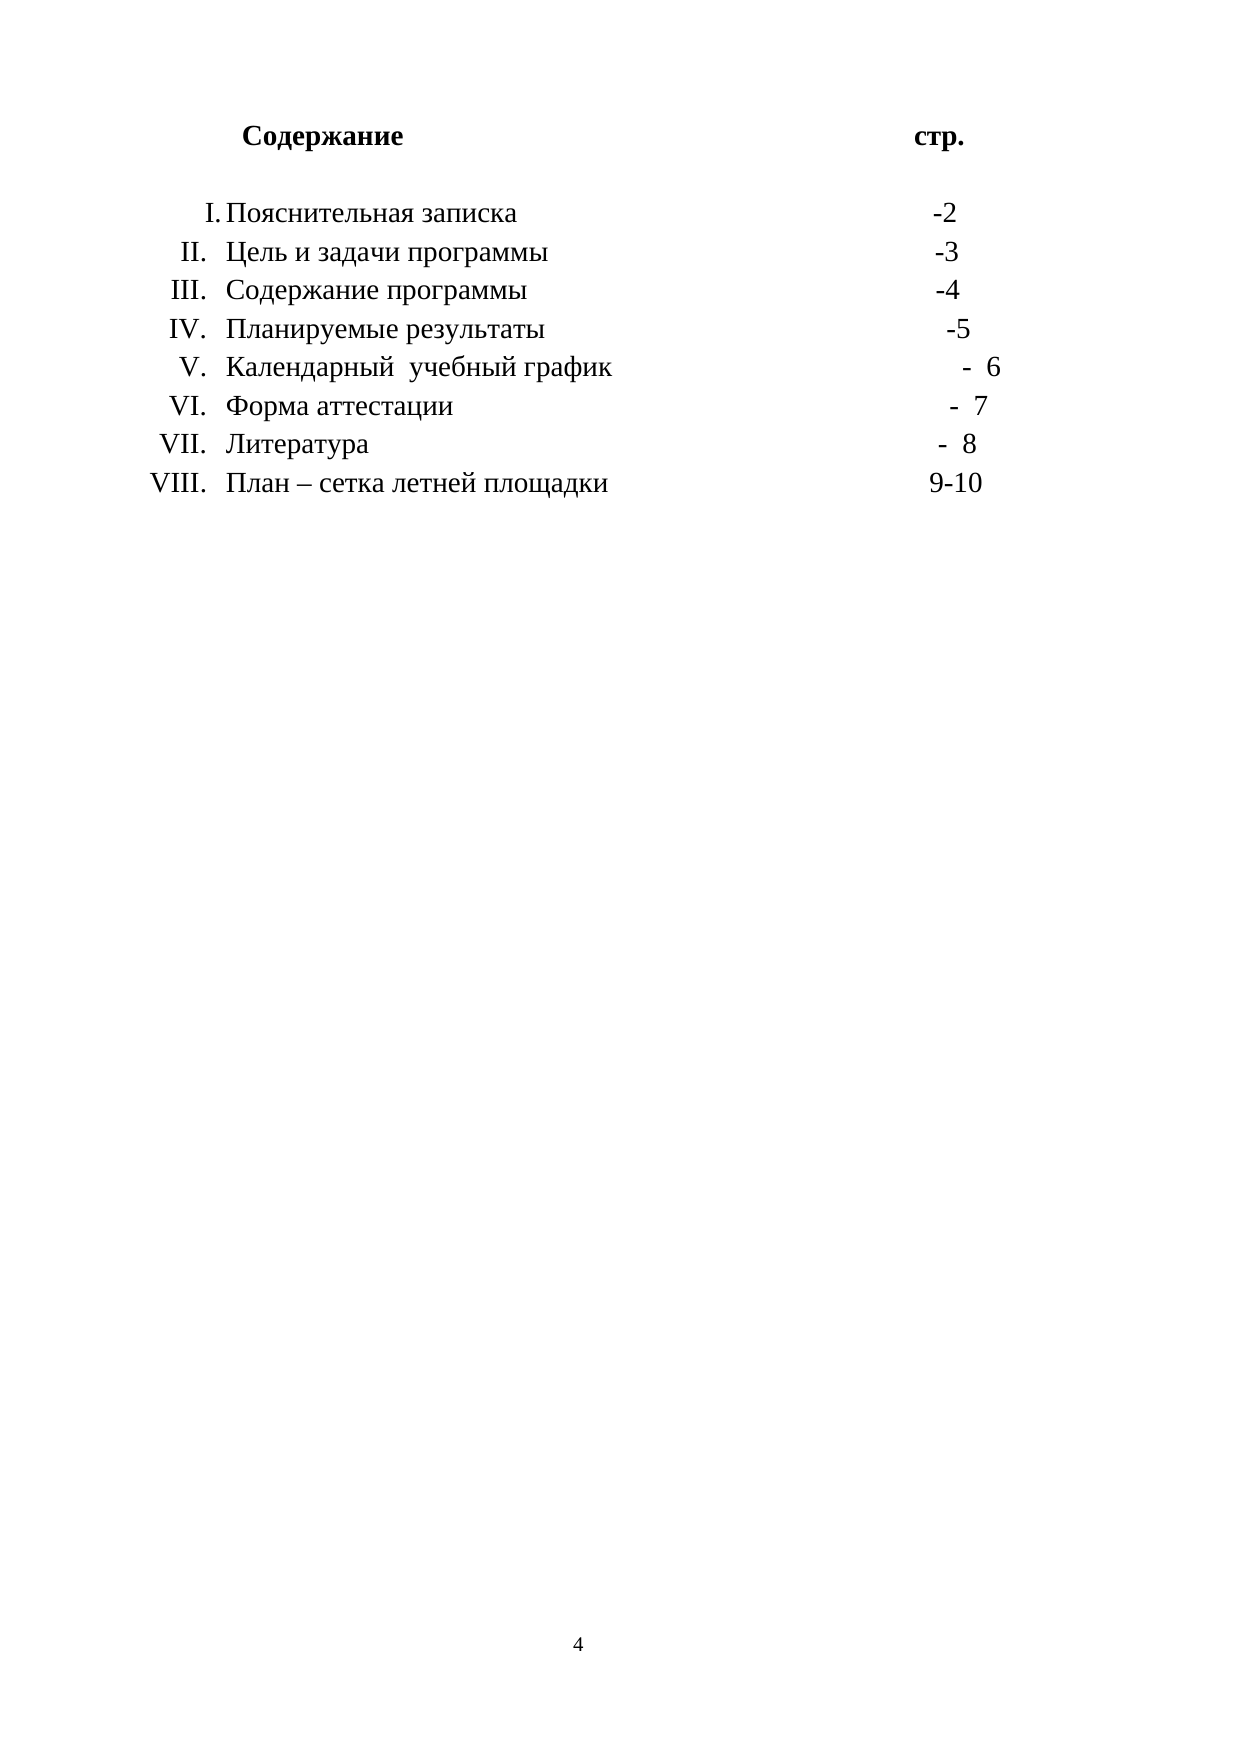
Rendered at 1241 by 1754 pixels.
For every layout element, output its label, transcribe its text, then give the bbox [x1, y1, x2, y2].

list Пояснительная записка -2 [221, 195, 1084, 229]
list Форма аттестации - 7 [207, 388, 1084, 421]
list Содержание программы -4 [207, 272, 1084, 306]
list План – сетка летней площадки 9-10 [207, 465, 1084, 498]
list Календарный учебный график - 6 [207, 349, 1084, 383]
list Цель и задачи программы -3 [207, 234, 1084, 267]
list Литература - 8 [207, 426, 1084, 460]
list Планируемые результаты -5 [207, 311, 1084, 344]
text Содержание стр. [88, 118, 1084, 152]
